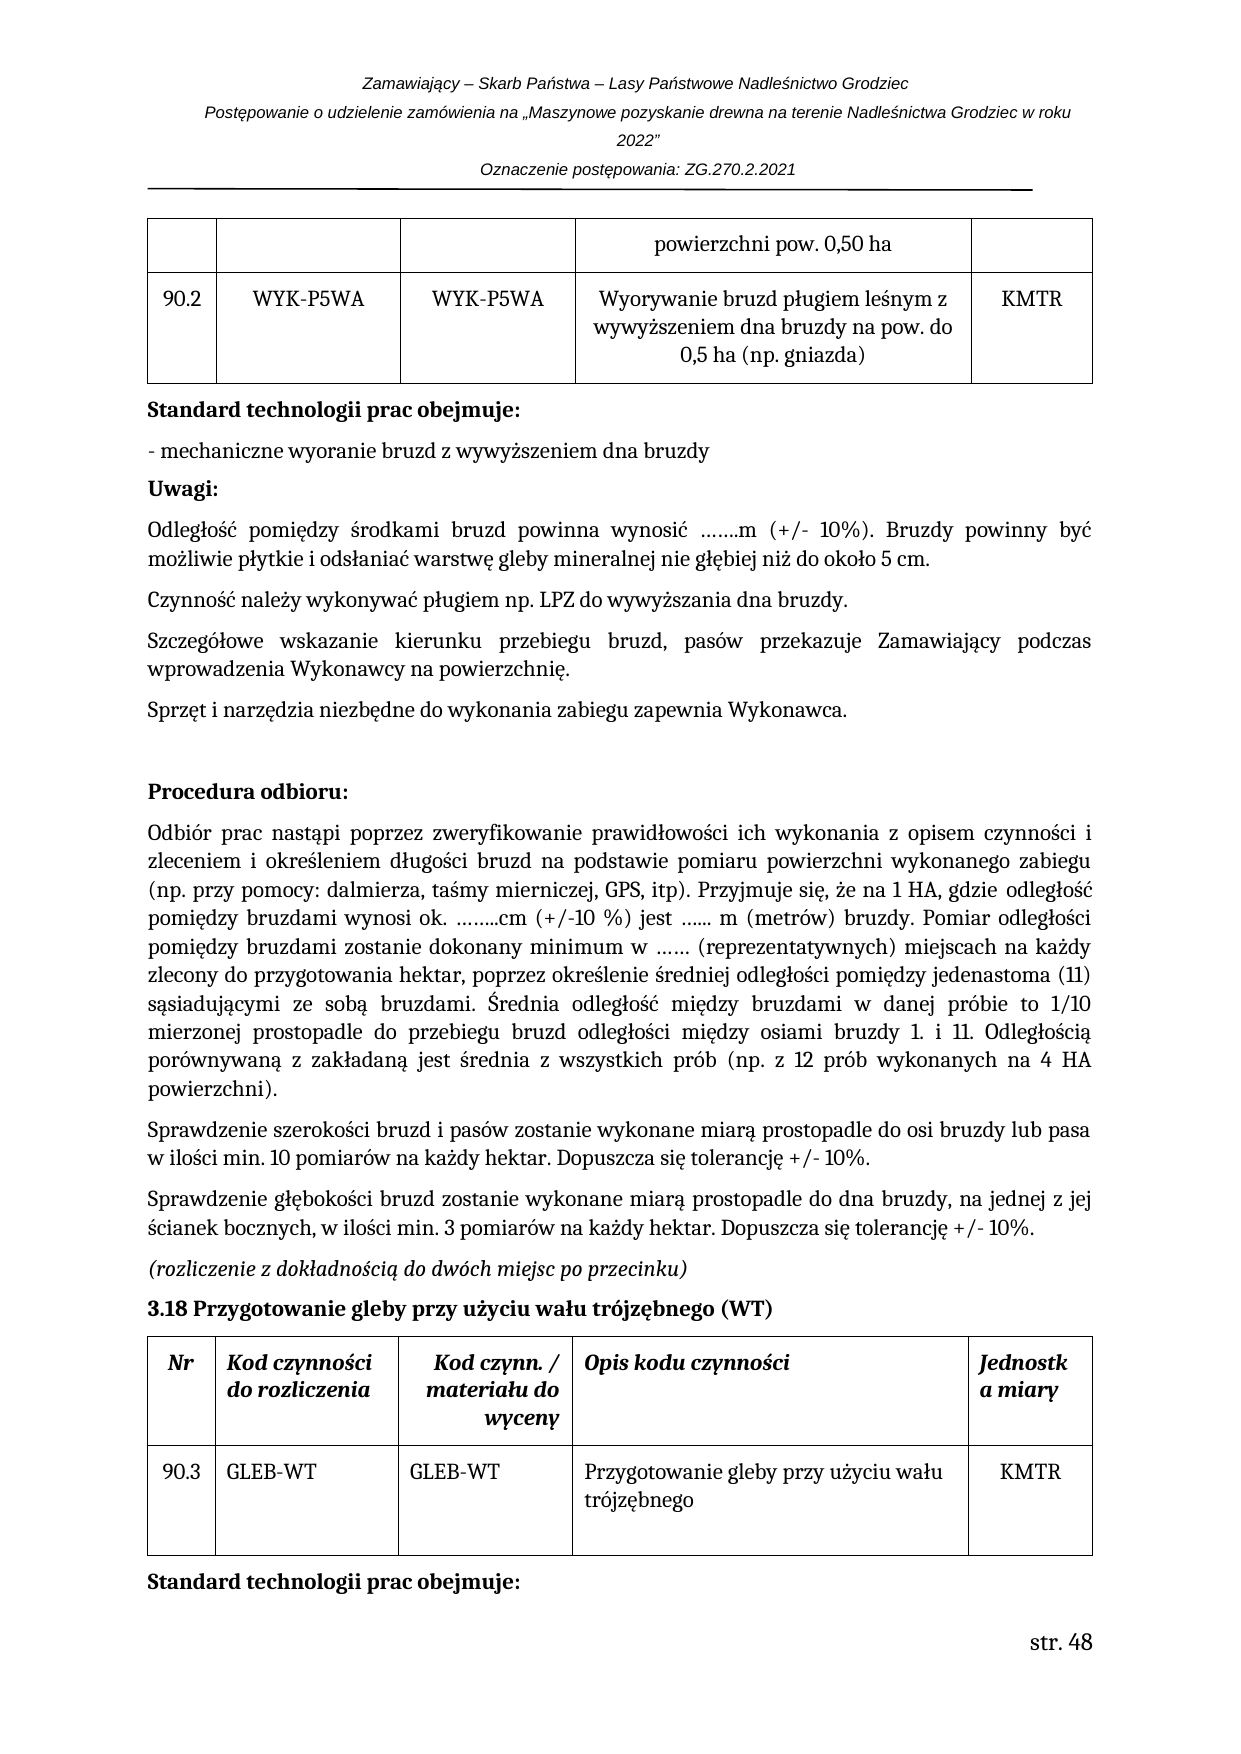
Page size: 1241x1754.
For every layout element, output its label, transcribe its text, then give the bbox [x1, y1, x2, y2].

text 3.18 Przygotowanie gleby przy użyciu wału trójzębnego (WT) [148, 1296, 1093, 1323]
text Sprawdzenie szerokości bruzd i pasów zostanie wykonane miarą prostopadle do osi bruzdy lub pasa w ilości min. 10 pomiarów na każdy hektar. Dopuszcza się tolerancję +/- 10%. [148, 1117, 1093, 1171]
text Procedura odbioru: [148, 779, 1093, 805]
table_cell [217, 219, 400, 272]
text Standard technologii prac obejmuje: [148, 396, 1093, 423]
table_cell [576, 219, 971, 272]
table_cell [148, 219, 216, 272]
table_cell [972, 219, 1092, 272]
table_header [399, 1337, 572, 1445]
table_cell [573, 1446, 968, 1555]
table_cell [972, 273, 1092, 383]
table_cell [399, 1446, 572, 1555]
text Sprawdzenie głębokości bruzd zostanie wykonane miarą prostopadle do dna bruzdy, na jednej z jej ścianek bocznych, w ilości min. 3 pomiarów na każdy hektar. Dopuszcza się tolerancję +/- 10%. [148, 1186, 1093, 1241]
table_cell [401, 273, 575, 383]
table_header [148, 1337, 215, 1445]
text Uwagi: [148, 476, 1093, 503]
text - mechaniczne wyoranie bruzd z wywyższeniem dna bruzdy [148, 437, 1093, 464]
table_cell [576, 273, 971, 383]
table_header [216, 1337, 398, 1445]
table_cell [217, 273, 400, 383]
text (rozliczenie z dokładnością do dwóch miejsc po przecinku) [148, 1255, 1093, 1282]
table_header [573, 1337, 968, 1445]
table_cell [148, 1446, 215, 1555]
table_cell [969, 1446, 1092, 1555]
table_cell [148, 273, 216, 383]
text Standard technologii prac obejmuje: [148, 1569, 1093, 1595]
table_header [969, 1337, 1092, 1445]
text Odbiór prac nastąpi poprzez zweryfikowanie prawidłowości ich wykonania z opisem czynności i zleceniem i określeniem długości bruzd na podstawie pomiaru powierzchni wykonanego zabiegu (np. przy pomocy: dalmierza, taśmy mierniczej, GPS, itp). Przyjmuje się, że na 1 HA, gdzie odległość pomiędzy bruzdami wynosi ok. ……..cm (+/-10 %) jest …... m (metrów) bruzdy. Pomiar odległości pomiędzy bruzdami zostanie dokonany minimum w …… (reprezentatywnych) miejscach na każdy zlecony do przygotowania hektar, poprzez określenie średniej odległości pomiędzy jedenastoma (11) sąsiadującymi ze sobą bruzdami. Średnia odległość między bruzdami w danej próbie to 1/10 mierzonej prostopadle do przebiegu bruzd odległości między osiami bruzdy 1. i 11. Odległością porównywaną z zakładaną jest średnia z wszystkich prób (np. z 12 prób wykonanych na 4 HA powierzchni). [148, 820, 1093, 1102]
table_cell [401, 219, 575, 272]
text Odległość pomiędzy środkami bruzd powinna wynosić …….m (+/- 10%). Bruzdy powinny być możliwie płytkie i odsłaniać warstwę gleby mineralnej nie głębiej niż do około 5 cm. [148, 517, 1093, 572]
text Sprzęt i narzędzia niezbędne do wykonania zabiegu zapewnia Wykonawca. [148, 697, 1093, 723]
text Szczegółowe wskazanie kierunku przebiegu bruzd, pasów przekazuje Zamawiający podczas wprowadzenia Wykonawcy na powierzchnię. [148, 627, 1093, 682]
text Czynność należy wykonywać pługiem np. LPZ do wywyższania dna bruzdy. [148, 587, 1093, 613]
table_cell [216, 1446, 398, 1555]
